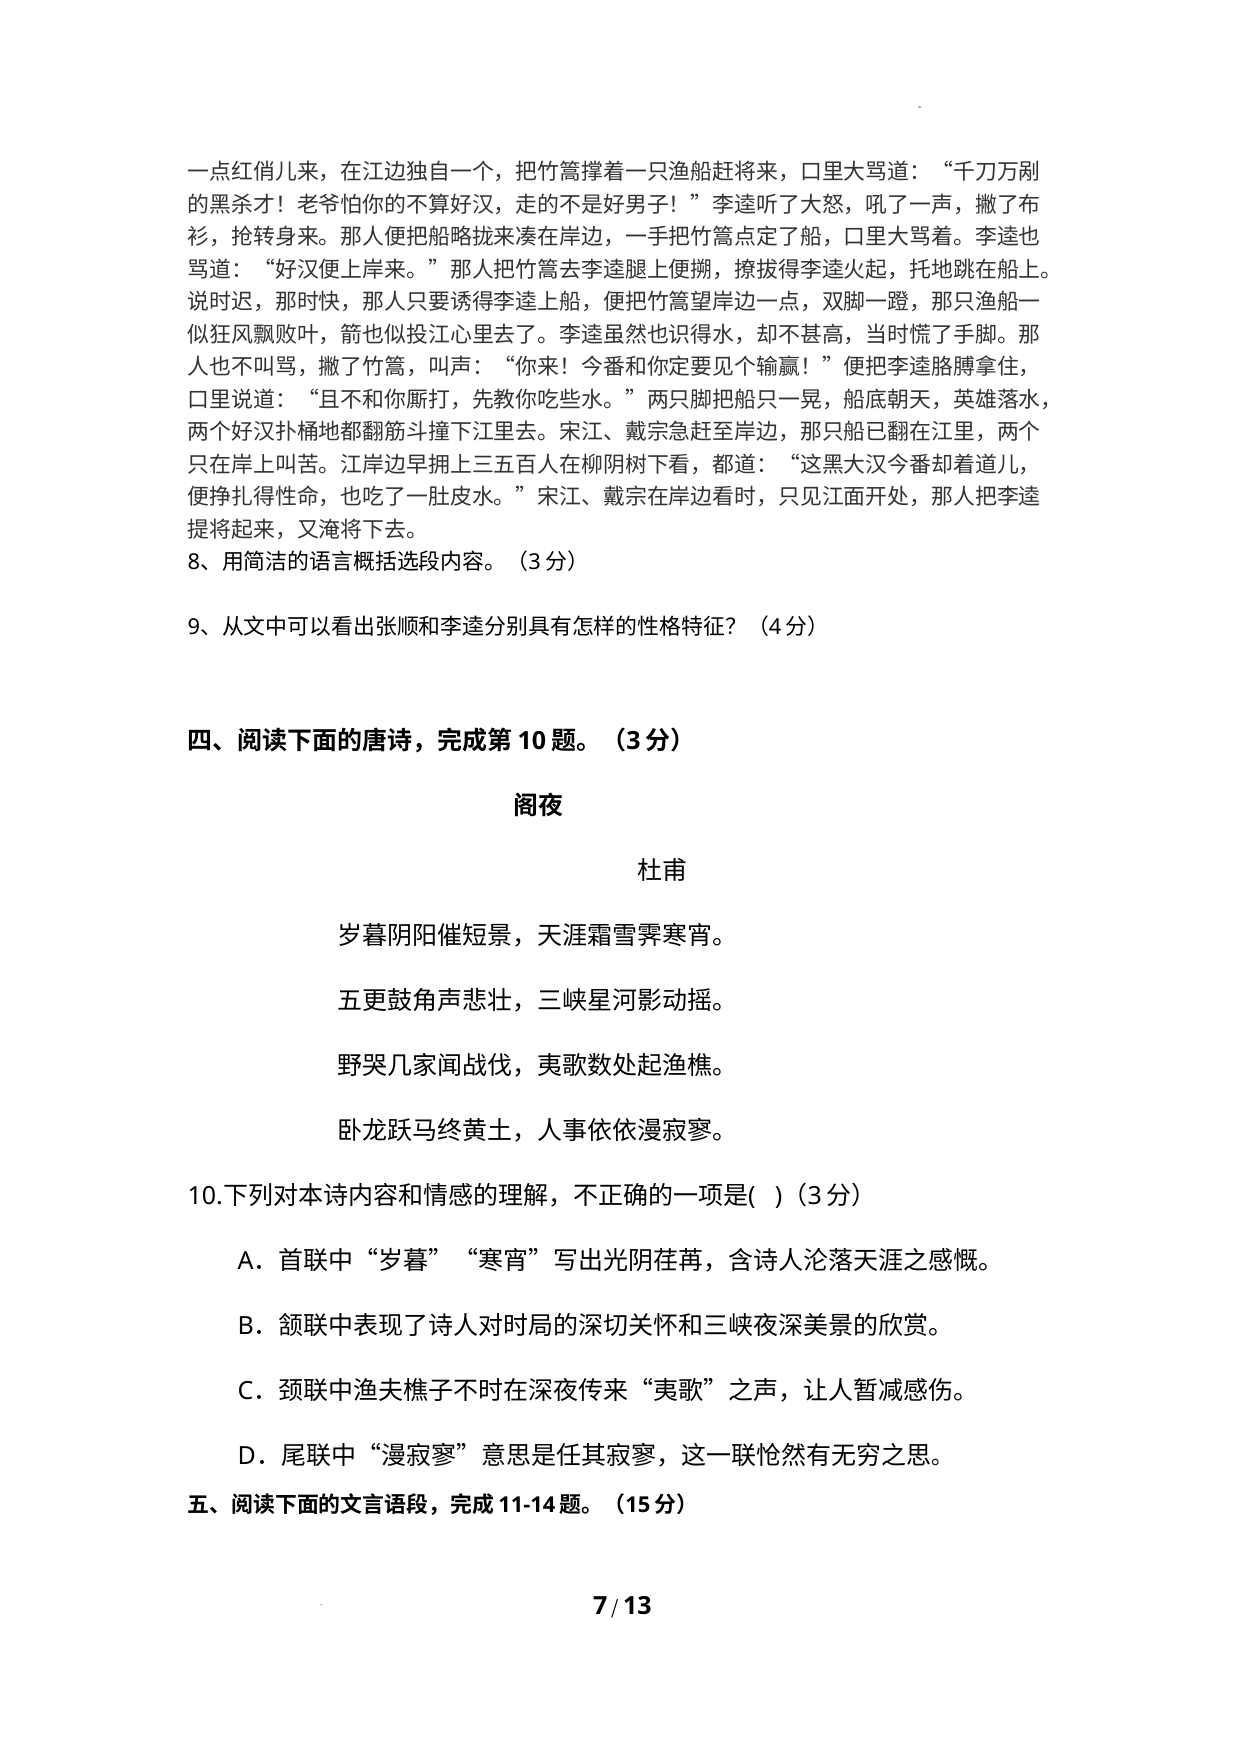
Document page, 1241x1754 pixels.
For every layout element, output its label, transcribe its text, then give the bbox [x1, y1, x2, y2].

text 9、从文中可以看出张顺和李逵分别具有怎样的性格特征？（4分） [187, 576, 1053, 641]
text 五、阅读下面的文言语段，完成11-14题。（15分） [187, 1486, 1053, 1519]
text 10.下列对本诗内容和情感的理解，不正确的一项是( )（3分） [187, 1161, 1053, 1226]
text B．颔联中表现了诗人对时局的深切关怀和三峡夜深美景的欣赏。 [187, 1291, 1053, 1356]
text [187, 154, 1053, 576]
text C．颈联中渔夫樵子不时在深夜传来“夷歌”之声，让人暂减感伤。 [187, 1356, 1053, 1421]
text 卧龙跃马终黄土，人事依依漫寂寥。 [187, 1096, 1053, 1161]
text 阁夜 [187, 771, 1053, 836]
text 杜甫 [187, 836, 1053, 901]
text 四、阅读下面的唐诗，完成第10题。（3分） [187, 706, 1053, 771]
text 五更鼓角声悲壮，三峡星河影动摇。 [187, 966, 1053, 1031]
text A．首联中“岁暮”“寒宵”写出光阴荏苒，含诗人沦落天涯之感慨。 [187, 1226, 1053, 1291]
text 野哭几家闻战伐，夷歌数处起渔樵。 [187, 1031, 1053, 1096]
text 岁暮阴阳催短景，天涯霜雪霁寒宵。 [187, 901, 1053, 966]
text D．尾联中“漫寂寥”意思是任其寂寥，这一联怆然有无穷之思。 [187, 1421, 1053, 1486]
